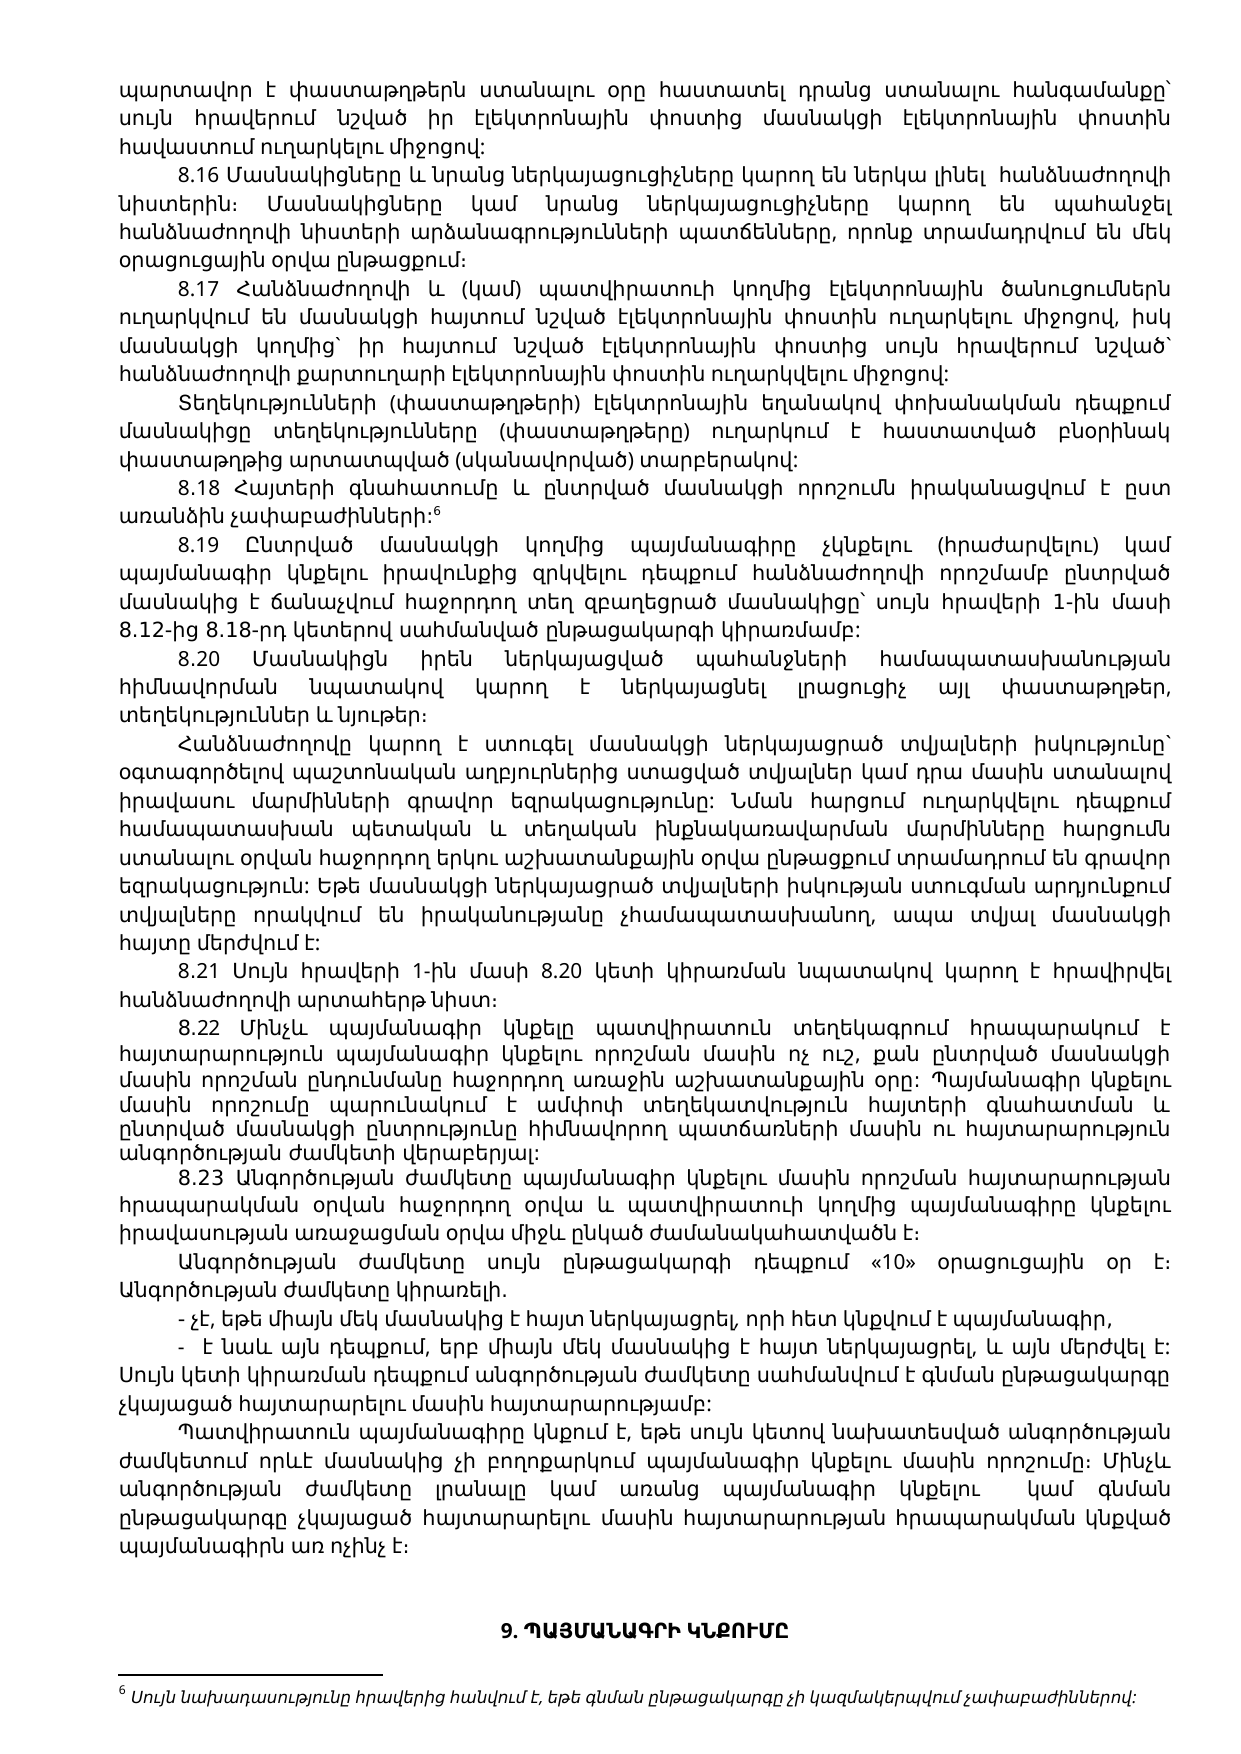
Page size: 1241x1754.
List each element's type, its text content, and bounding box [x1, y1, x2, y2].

text 8.21 Սույն հրավերի 1-ին մասի 8.20 կետի կիրառման նպատակով կարող է հրավիրվել հանձնաժողովի արտահերթ նիստ։ [118, 957, 1171, 1013]
text 8.16 Մասնակիցները և նրանց ներկայացուցիչները կարող են ներկա լինել հանձնաժողովի նիստերին։ Մասնակիցները կամ նրանց ներկայացուցիչները կարող են պահանջել հանձնաժողովի նիստերի արձանագրությունների պատճենները, որոնք տրամադրվում են մեկ օրացուցային օրվա ընթացքում։ [118, 160, 1171, 274]
text - չէ, եթե միայն մեկ մասնակից է հայտ ներկայացրել, որի հետ կնքվում է պայմանագիր, [118, 1304, 1171, 1332]
text 8.18 Հայտերի գնահատումը և ընտրված մասնակցի որոշումն իրականացվում է ըստ առանձին չափաբաժինների: [118, 473, 1171, 530]
text 8.22 Մինչև պայմանագիր կնքելը պատվիրատուն տեղեկագրում հրապարակում է հայտարարություն պայմանագիր կնքելու որոշման մասին ոչ ուշ, քան ընտրված մասնակցի մասին որոշման ընդունմանը հաջորդող առաջին աշխատանքային օրը: Պայմանագիր կնքելու մասին որոշումը պարունակում է ամփոփ տեղեկատվություն հայտերի գնահատման և ընտրված մասնակցի ընտրությունը հիմնավորող պատճառների մասին ու հայտարարություն անգործության ժամկետի վերաբերյալ: [118, 1013, 1171, 1166]
text Պատվիրատուն պայմանագիրը կնքում է, եթե սույն կետով նախատեսված անգործության ժամկետում որևէ մասնակից չի բողոքարկում պայմանագիր կնքելու մասին որոշումը։ Մինչև անգործության ժամկետը լրանալը կամ առանց պայմանագիր կնքելու կամ գնման ընթացակարգը չկայացած հայտարարելու մասին հայտարարության հրապարակման կնքված պայմանագիրն առ ոչինչ է։ [118, 1417, 1171, 1559]
text 9. ՊԱՅՄԱՆԱԳՐԻ ԿՆՔՈՒՄԸ [118, 1616, 1171, 1645]
text - է նաև այն դեպքում, երբ միայն մեկ մասնակից է հայտ ներկայացրել, և այն մերժվել է: Սույն կետի կիրառման դեպքում անգործության ժամկետը սահմանվում է գնման ընթացակարգը չկայացած հայտարարելու մասին հայտարարությամբ: [118, 1332, 1171, 1417]
text Հանձնաժողովը կարող է ստուգել մասնակցի ներկայացրած տվյալների իսկությունը` օգտագործելով պաշտոնական աղբյուրներից ստացված տվյալներ կամ դրա մասին ստանալով իրավասու մարմինների գրավոր եզրակացությունը: Նման հարցում ուղարկվելու դեպքում համապատասխան պետական և տեղական ինքնակառավարման մարմինները հարցումն ստանալու օրվան հաջորդող երկու աշխատանքային օրվա ընթացքում տրամադրում են գրավոր եզրակացություն: Եթե մասնակցի ներկայացրած տվյալների իսկության ստուգման արդյունքում տվյալները որակվում են իրականությանը չհամապատասխանող, ապա տվյալ մասնակցի հայտը մերժվում է: [118, 729, 1171, 957]
text Տեղեկությունների (փաստաթղթերի) էլեկտրոնային եղանակով փոխանակման դեպքում մասնակիցը տեղեկությունները (փաստաթղթերը) ուղարկում է հաստատված բնօրինակ փաստաթղթից արտատպված (սկանավորված) տարբերակով: [118, 388, 1171, 473]
text 8.20 Մասնակիցն իրեն ներկայացված պահանջների համապատասխանության հիմնավորման նպատակով կարող է ներկայացնել լրացուցիչ այլ փաստաթղթեր, տեղեկություններ և նյութեր։ [118, 644, 1171, 729]
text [118, 75, 1171, 160]
text 8.23 Անգործության ժամկետը պայմանագիր կնքելու մասին որոշման հայտարարության հրապարակման օրվան հաջորդող օրվա և պատվիրատուի կողմից պայմանագիրը կնքելու իրավասության առաջացման օրվա միջև ընկած ժամանակահատվածն է։ [118, 1166, 1171, 1247]
text 8.19 Ընտրված մասնակցի կողմից պայմանագիրը չկնքելու (հրաժարվելու) կամ պայմանագիր կնքելու իրավունքից զրկվելու դեպքում հանձնաժողովի որոշմամբ ընտրված մասնակից է ճանաչվում հաջորդող տեղ զբաղեցրած մասնակիցը՝ սույն հրավերի 1-ին մասի 8.12-ից 8.18-րդ կետերով սահմանված ընթացակարգի կիրառմամբ: [118, 530, 1171, 644]
text Անգործության ժամկետը սույն ընթացակարգի դեպքում «10» օրացուցային օր է։ Անգործության ժամկետը կիրառելի. [118, 1247, 1171, 1304]
text 8.17 Հանձնաժողովի և (կամ) պատվիրատուի կողմից էլեկտրոնային ծանուցումներն ուղարկվում են մասնակցի հայտում նշված էլեկտրոնային փոստին ուղարկելու միջոցով, իսկ մասնակցի կողմից` իր հայտում նշված էլեկտրոնային փոստից սույն հրավերում նշված` հանձնաժողովի քարտուղարի էլեկտրոնային փոստին ուղարկվելու միջոցով: [118, 274, 1171, 388]
